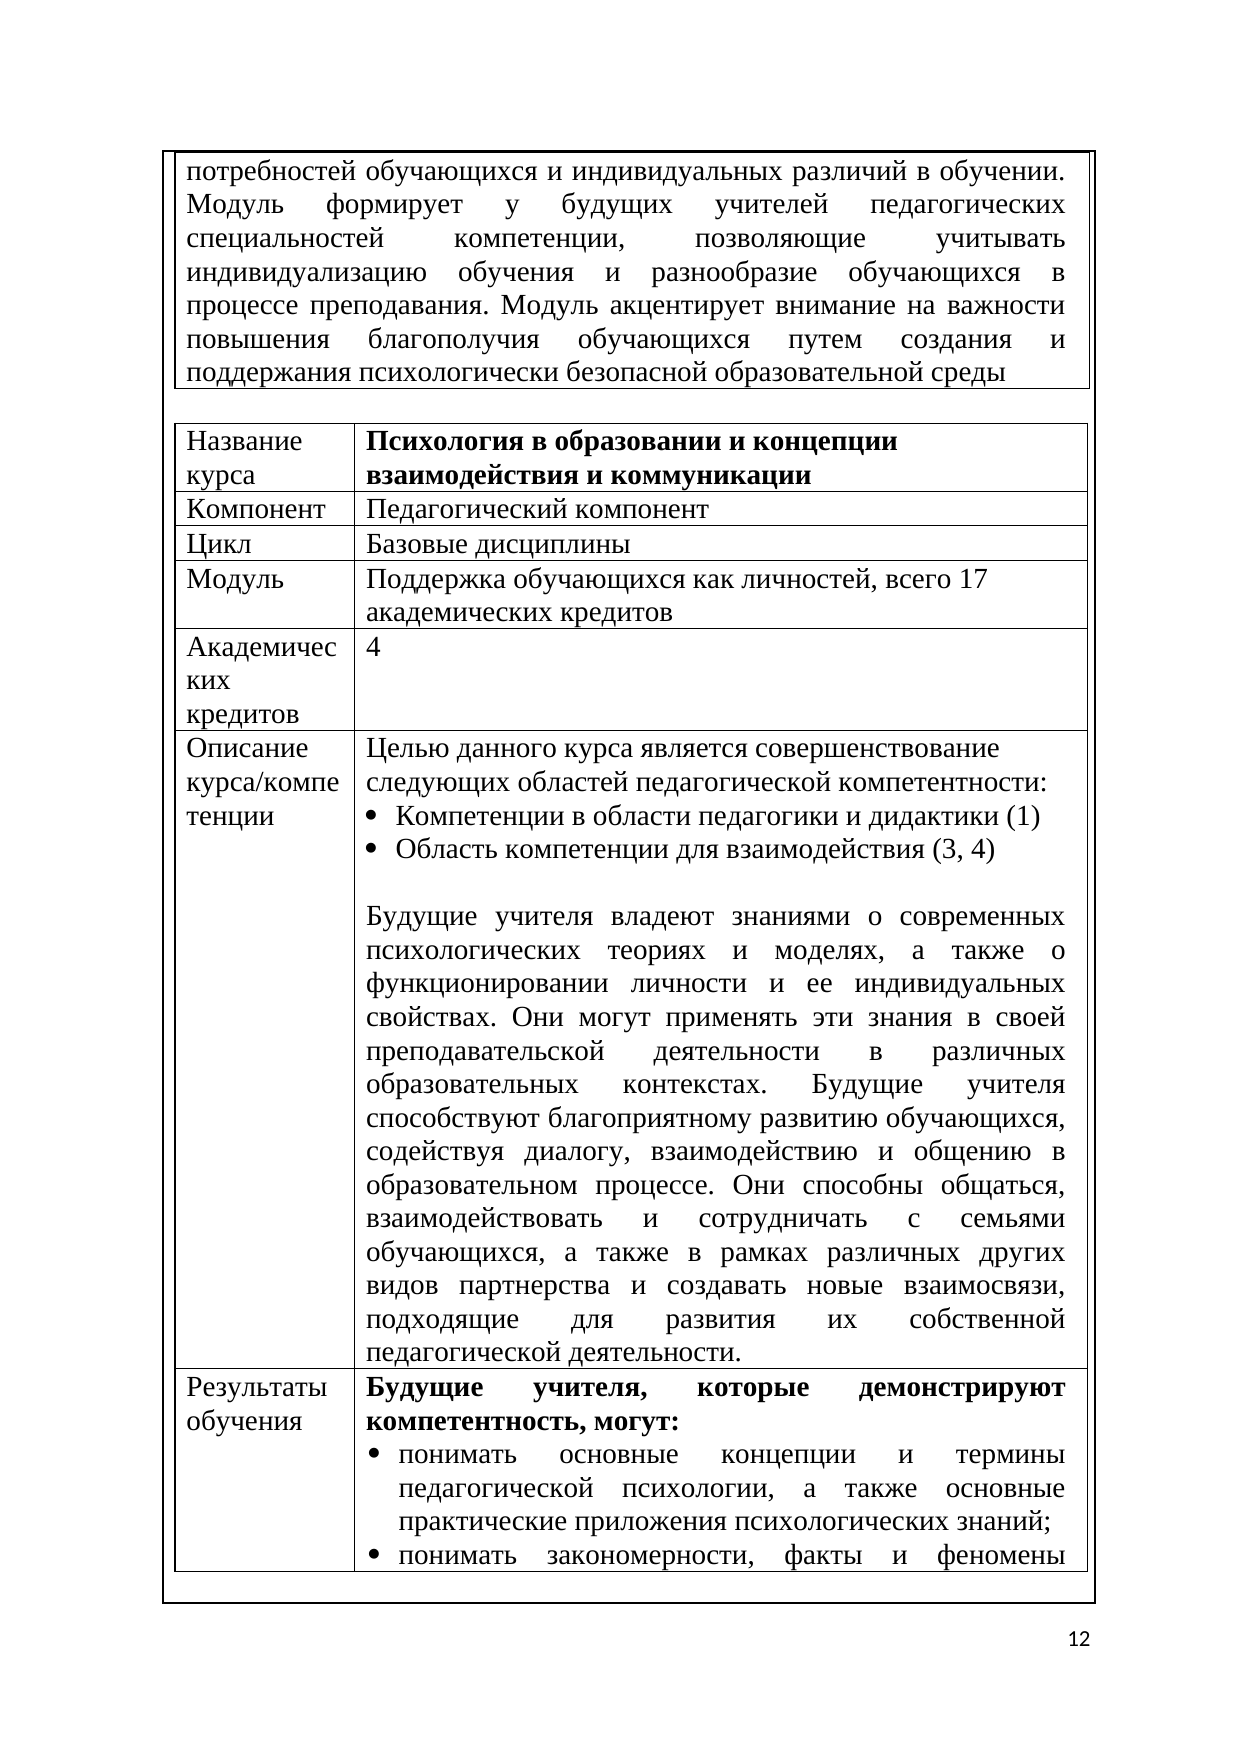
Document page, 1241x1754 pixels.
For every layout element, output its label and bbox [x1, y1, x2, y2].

table_cell [164, 152, 1094, 1602]
